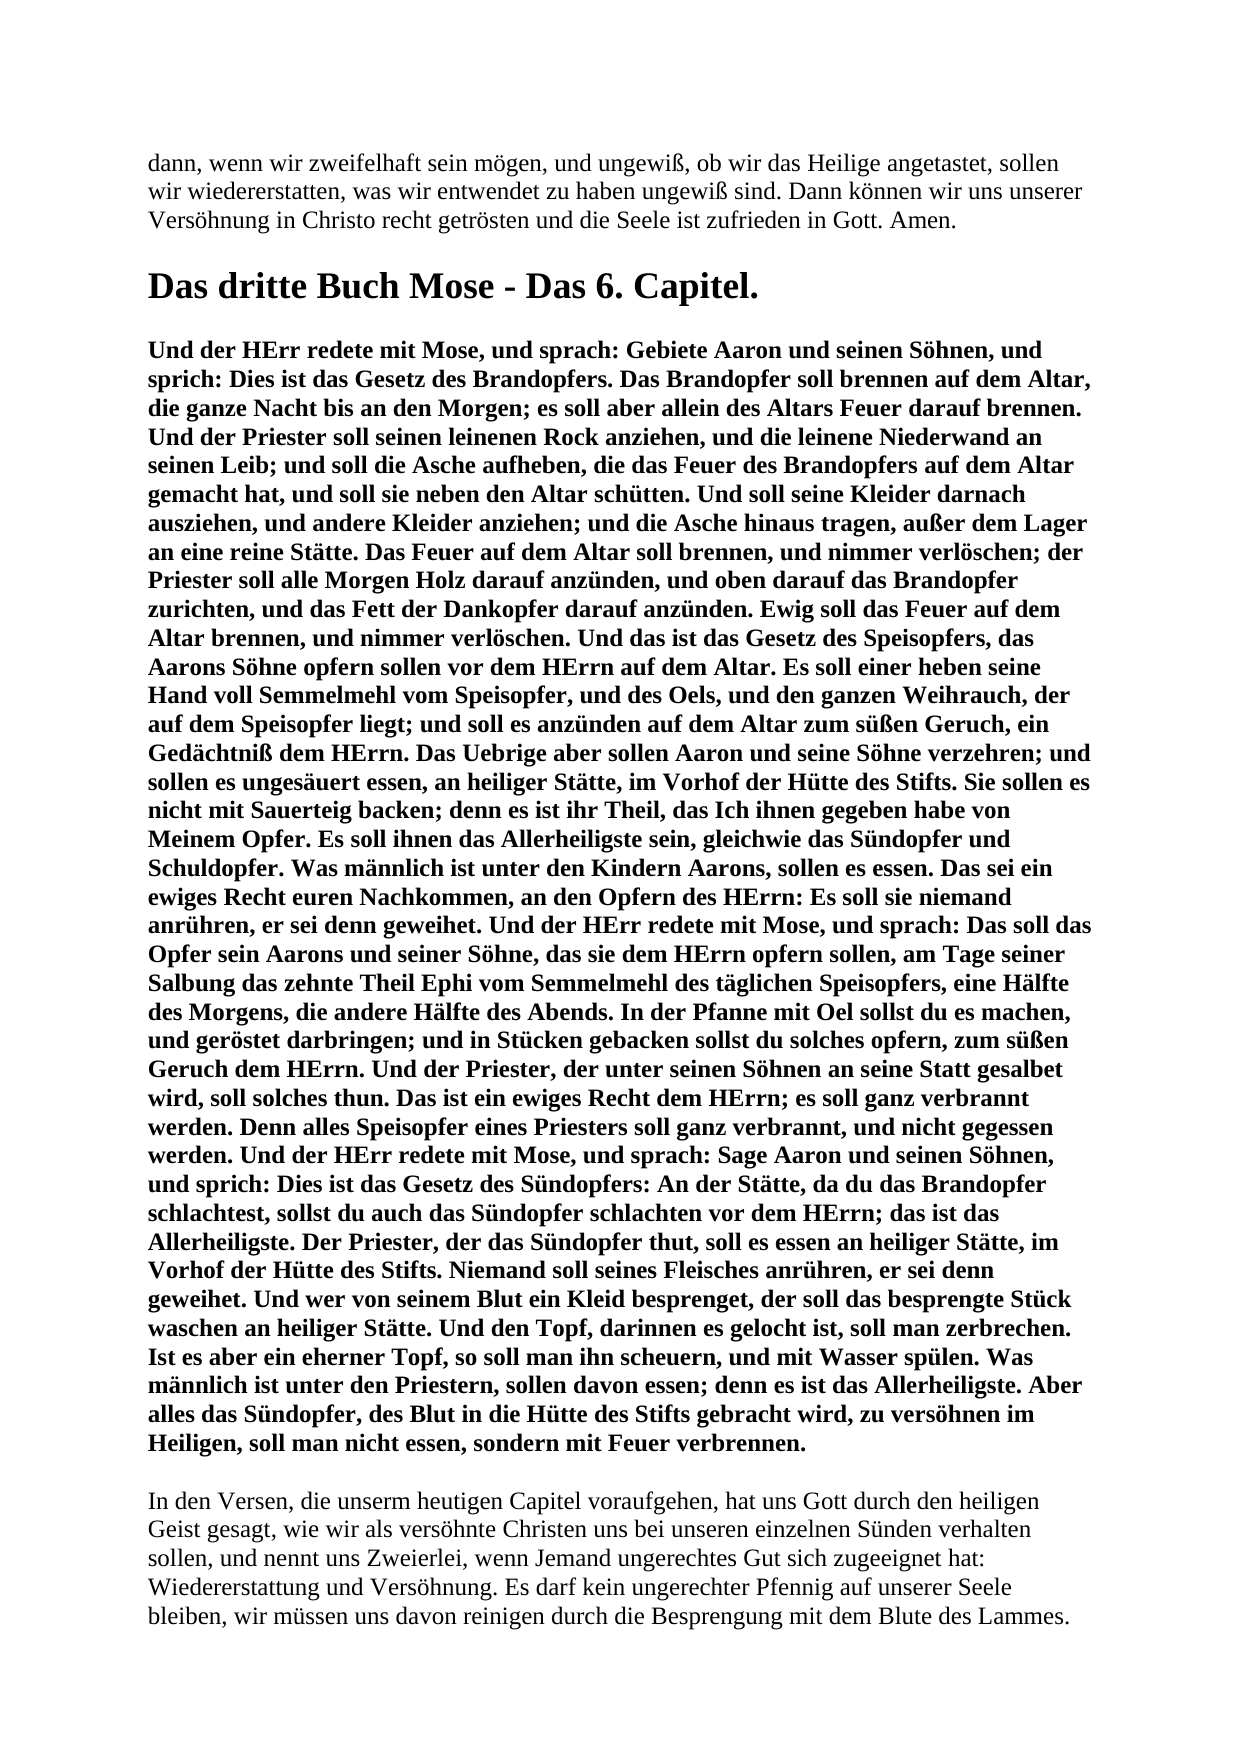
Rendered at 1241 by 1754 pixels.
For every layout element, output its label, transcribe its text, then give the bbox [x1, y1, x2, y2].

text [148, 1486, 1093, 1629]
text Und der HErr redete mit Mose, und sprach: Gebiete Aaron und seinen Söhnen, und sprich: Dies ist das Gesetz des Brandopfers. Das Brandopfer soll brennen auf dem Altar, die ganze Nacht bis an den Morgen; es soll aber allein des Altars Feuer darauf brennen. Und der Priester soll seinen leinenen Rock anziehen, und die leinene Niederwand an seinen Leib; und soll die Asche aufheben, die das Feuer des Brandopfers auf dem Altar gemacht hat, und soll sie neben den Altar schütten. Und soll seine Kleider darnach ausziehen, und andere Kleider anziehen; und die Asche hinaus tragen, außer dem Lager an eine reine Stätte. Das Feuer auf dem Altar soll brennen, und nimmer verlöschen; der Priester soll alle Morgen Holz darauf anzünden, und oben darauf das Brandopfer zurichten, und das Fett der Dankopfer darauf anzünden. Ewig soll das Feuer auf dem Altar brennen, und nimmer verlöschen. Und das ist das Gesetz des Speisopfers, das Aarons Söhne opfern sollen vor dem HErrn auf dem Altar. Es soll einer heben seine Hand voll Semmelmehl vom Speisopfer, und des Oels, und den ganzen Weihrauch, der auf dem Speisopfer liegt; und soll es anzünden auf dem Altar zum süßen Geruch, ein Gedächtniß dem HErrn. Das Uebrige aber sollen Aaron und seine Söhne verzehren; und sollen es ungesäuert essen, an heiliger Stätte, im Vorhof der Hütte des Stifts. Sie sollen es nicht mit Sauerteig backen; denn es ist ihr Theil, das Ich ihnen gegeben habe von Meinem Opfer. Es soll ihnen das Allerheiligste sein, gleichwie das Sündopfer und Schuldopfer. Was männlich ist unter den Kindern Aarons, sollen es essen. Das sei ein ewiges Recht euren Nachkommen, an den Opfern des HErrn: Es soll sie niemand anrühren, er sei denn geweihet. Und der HErr redete mit Mose, und sprach: Das soll das Opfer sein Aarons und seiner Söhne, das sie dem HErrn opfern sollen, am Tage seiner Salbung das zehnte Theil Ephi vom Semmelmehl des täglichen Speisopfers, eine Hälfte des Morgens, die andere Hälfte des Abends. In der Pfanne mit Oel sollst du es machen, und geröstet darbringen; und in Stücken gebacken sollst du solches opfern, zum süßen Geruch dem HErrn. Und der Priester, der unter seinen Söhnen an seine Statt gesalbet wird, soll solches thun. Das ist ein ewiges Recht dem HErrn; es soll ganz verbrannt werden. Denn alles Speisopfer eines Priesters soll ganz verbrannt, und nicht gegessen werden. Und der HErr redete mit Mose, und sprach: Sage Aaron und seinen Söhnen, und sprich: Dies ist das Gesetz des Sündopfers: An der Stätte, da du das Brandopfer schlachtest, sollst du auch das Sündopfer schlachten vor dem HErrn; das ist das Allerheiligste. Der Priester, der das Sündopfer thut, soll es essen an heiliger Stätte, im Vorhof der Hütte des Stifts. Niemand soll seines Fleisches anrühren, er sei denn geweihet. Und wer von seinem Blut ein Kleid besprenget, der soll das besprengte Stück waschen an heiliger Stätte. Und den Topf, darinnen es gelocht ist, soll man zerbrechen. Ist es aber ein eherner Topf, so soll man ihn scheuern, und mit Wasser spülen. Was männlich ist unter den Priestern, sollen davon essen; denn es ist das Allerheiligste. Aber alles das Sündopfer, des Blut in die Hütte des Stifts gebracht wird, zu versöhnen im Heiligen, soll man nicht essen, sondern mit Feuer verbrennen. [148, 335, 1093, 1457]
subtitle Das dritte Buch Mose - Das 6. Capitel. [148, 263, 1093, 306]
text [148, 148, 1093, 234]
